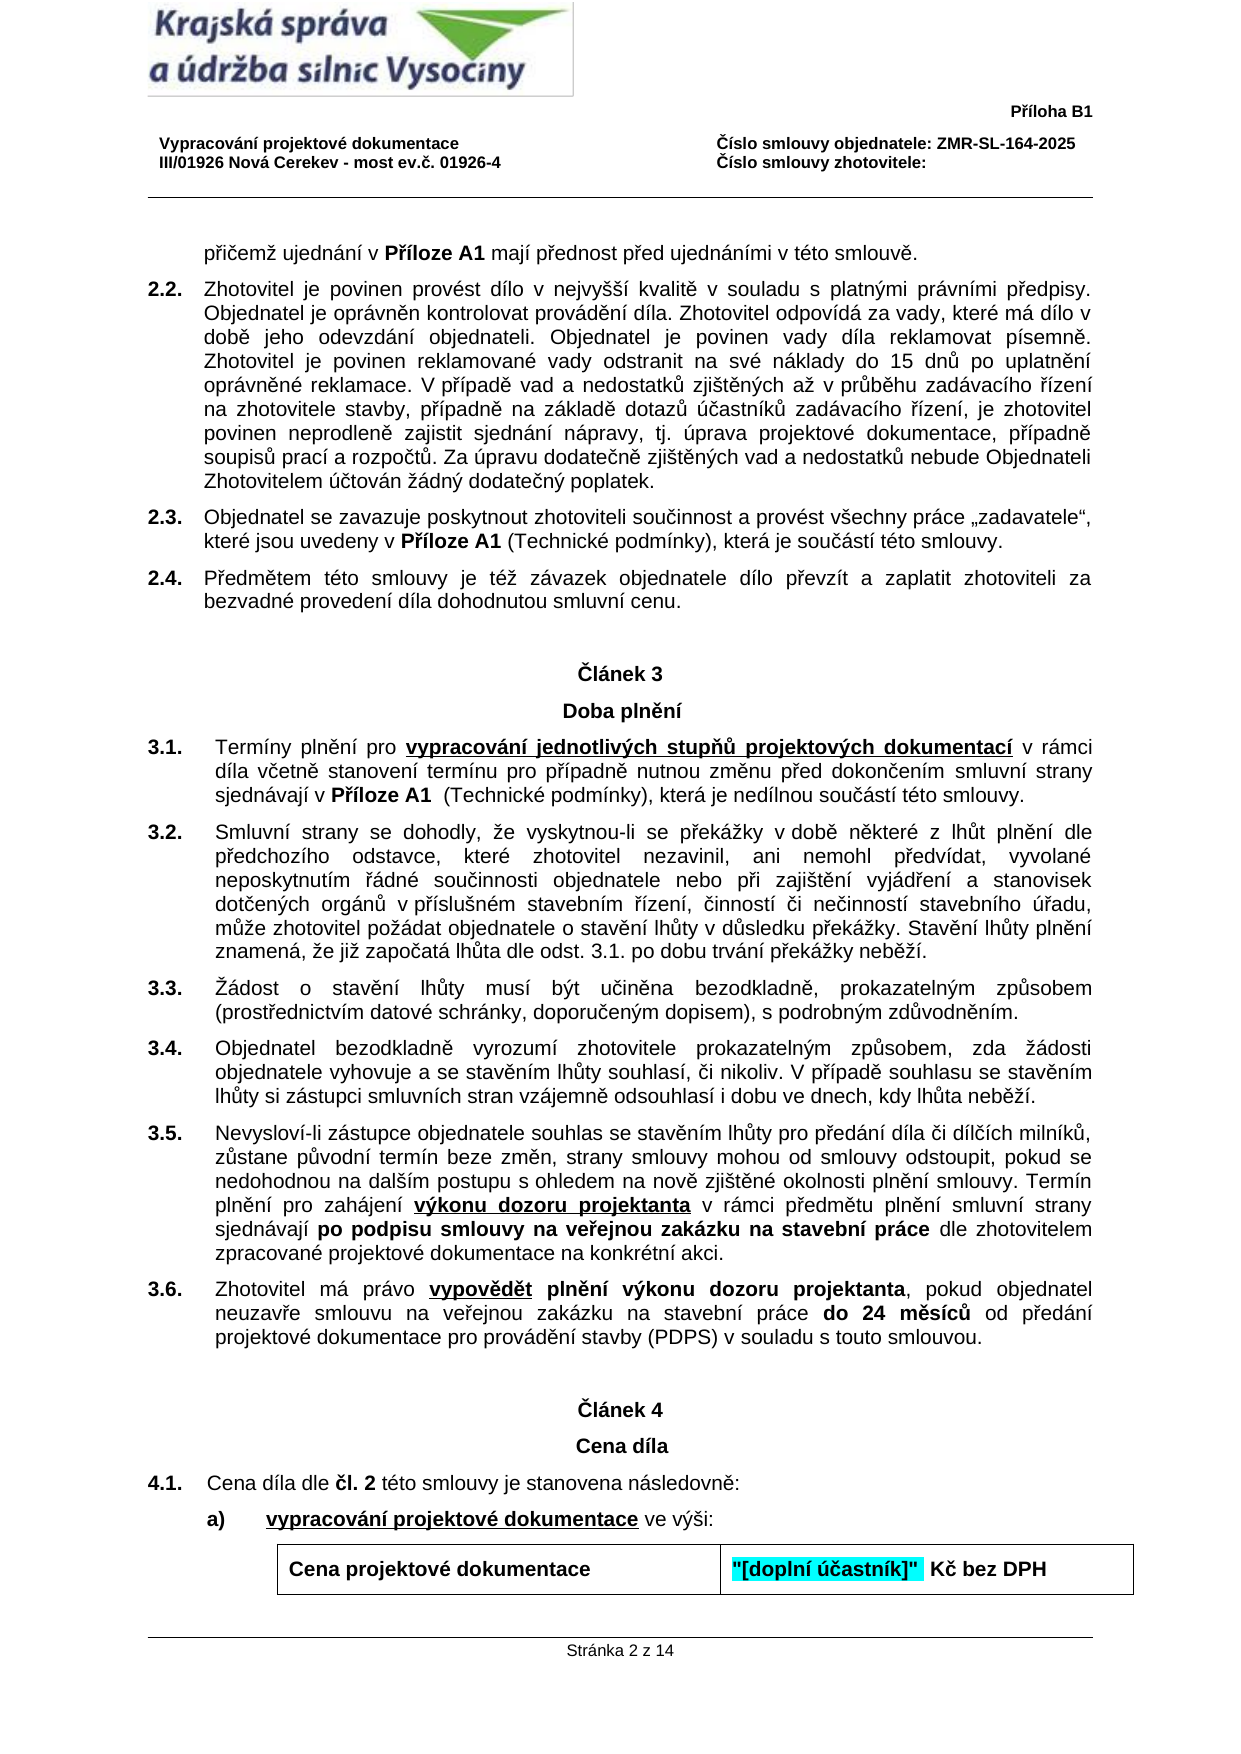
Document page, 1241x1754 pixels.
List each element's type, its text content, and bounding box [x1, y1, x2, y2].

list Objednatel bezodkladně vyrozumí zhotovitele prokazatelným způsobem, zda žádosti objednatele vyhovuje a se stavěním lhůty souhlasí, či nikoliv. V případě souhlasu se stavěním lhůty si zástupci smluvních stran vzájemně odsouhlasí i dobu ve dnech, kdy lhůta neběží. [148, 1036, 1093, 1108]
list Žádost o stavění lhůty musí být učiněna bezodkladně, prokazatelným způsobem (prostřednictvím datové schránky, doporučeným dopisem), s podrobným zdůvodněním. [148, 976, 1093, 1024]
table_header Cena projektové dokumentace [278, 1545, 720, 1593]
table_header Kč bez DPH [721, 1545, 1133, 1593]
list vypracování projektové dokumentace ve výši: [207, 1507, 1093, 1531]
list Článek 3 [148, 662, 1093, 686]
list Termíny plnění pro vypracování jednotlivých stupňů projektových dokumentací v rámci díla včetně stanovení termínu pro případně nutnou změnu před dokončením smluvní strany sjednávají v Příloze A1 (Technické podmínky), která je nedílnou součástí této smlouvy. [148, 735, 1093, 807]
list Zhotovitel má právo vypovědět plnění výkonu dozoru projektanta, pokud objednatel neuzavře smlouvu na veřejnou zakázku na stavební práce do 24 měsíců od předání projektové dokumentace pro provádění stavby (PDPS) v souladu s touto smlouvou. [148, 1277, 1093, 1349]
list Nevysloví-li zástupce objednatele souhlas se stavěním lhůty pro předání díla či dílčích milníků, zůstane původní termín beze změn, strany smlouvy mohou od smlouvy odstoupit, pokud se nedohodnou na dalším postupu s ohledem na nově zjištěné okolnosti plnění smlouvy. Termín plnění pro zahájení výkonu dozoru projektanta v rámci předmětu plnění smluvní strany sjednávají po podpisu smlouvy na veřejnou zakázku na stavební práce dle zhotovitelem zpracované projektové dokumentace na konkrétní akci. [148, 1121, 1093, 1264]
picture [147, 2, 574, 98]
list Smluvní strany se dohodly, že vyskytnou-li se překážky v době některé z lhůt plnění dle předchozího odstavce, které zhotovitel nezavinil, ani nemohl předvídat, vyvolané neposkytnutím řádné součinnosti objednatele nebo při zajištění vyjádření a stanovisek dotčených orgánů v příslušném stavebním řízení, činností či nečinností stavebního úřadu, může zhotovitel požádat objednatele o stavění lhůty v důsledku překážky. Stavění lhůty plnění znamená, že již započatá lhůta dle odst. 3.1. po dobu trvání překážky neběží. [148, 819, 1093, 963]
list Cena díla [148, 1434, 1096, 1458]
list Zhotovitel je povinen provést dílo v nejvyšší kvalitě v souladu s platnými právními předpisy. Objednatel je oprávněn kontrolovat provádění díla. Zhotovitel odpovídá za vady, které má dílo v době jeho odevzdání objednateli. Objednatel je povinen vady díla reklamovat písemně. Zhotovitel je povinen reklamované vady odstranit na své náklady do 15 dnů po uplatnění oprávněné reklamace. V případě vad a nedostatků zjištěných až v průběhu zadávacího řízení na zhotovitele stavby, případně na základě dotazů účastníků zadávacího řízení, je zhotovitel povinen neprodleně zajistit sjednání nápravy, tj. úprava projektové dokumentace, případně soupisů prací a rozpočtů. Za úpravu dodatečně zjištěných vad a nedostatků nebude Objednateli Zhotovitelem účtován žádný dodatečný poplatek. [148, 277, 1093, 492]
list Článek 4 [148, 1398, 1093, 1422]
list Objednatel se zavazuje poskytnout zhotoviteli součinnost a provést všechny práce „zadavatele“, které jsou uvedeny v Příloze A1 (Technické podmínky), která je součástí této smlouvy. [148, 505, 1093, 553]
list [148, 240, 1093, 264]
list Předmětem této smlouvy je též závazek objednatele dílo převzít a zaplatit zhotoviteli za bezvadné provedení díla dohodnutou smluvní cenu. [148, 565, 1093, 613]
list Cena díla dle čl. 2 této smlouvy je stanovena následovně: [148, 1471, 1093, 1494]
list Doba plnění [148, 699, 1096, 723]
